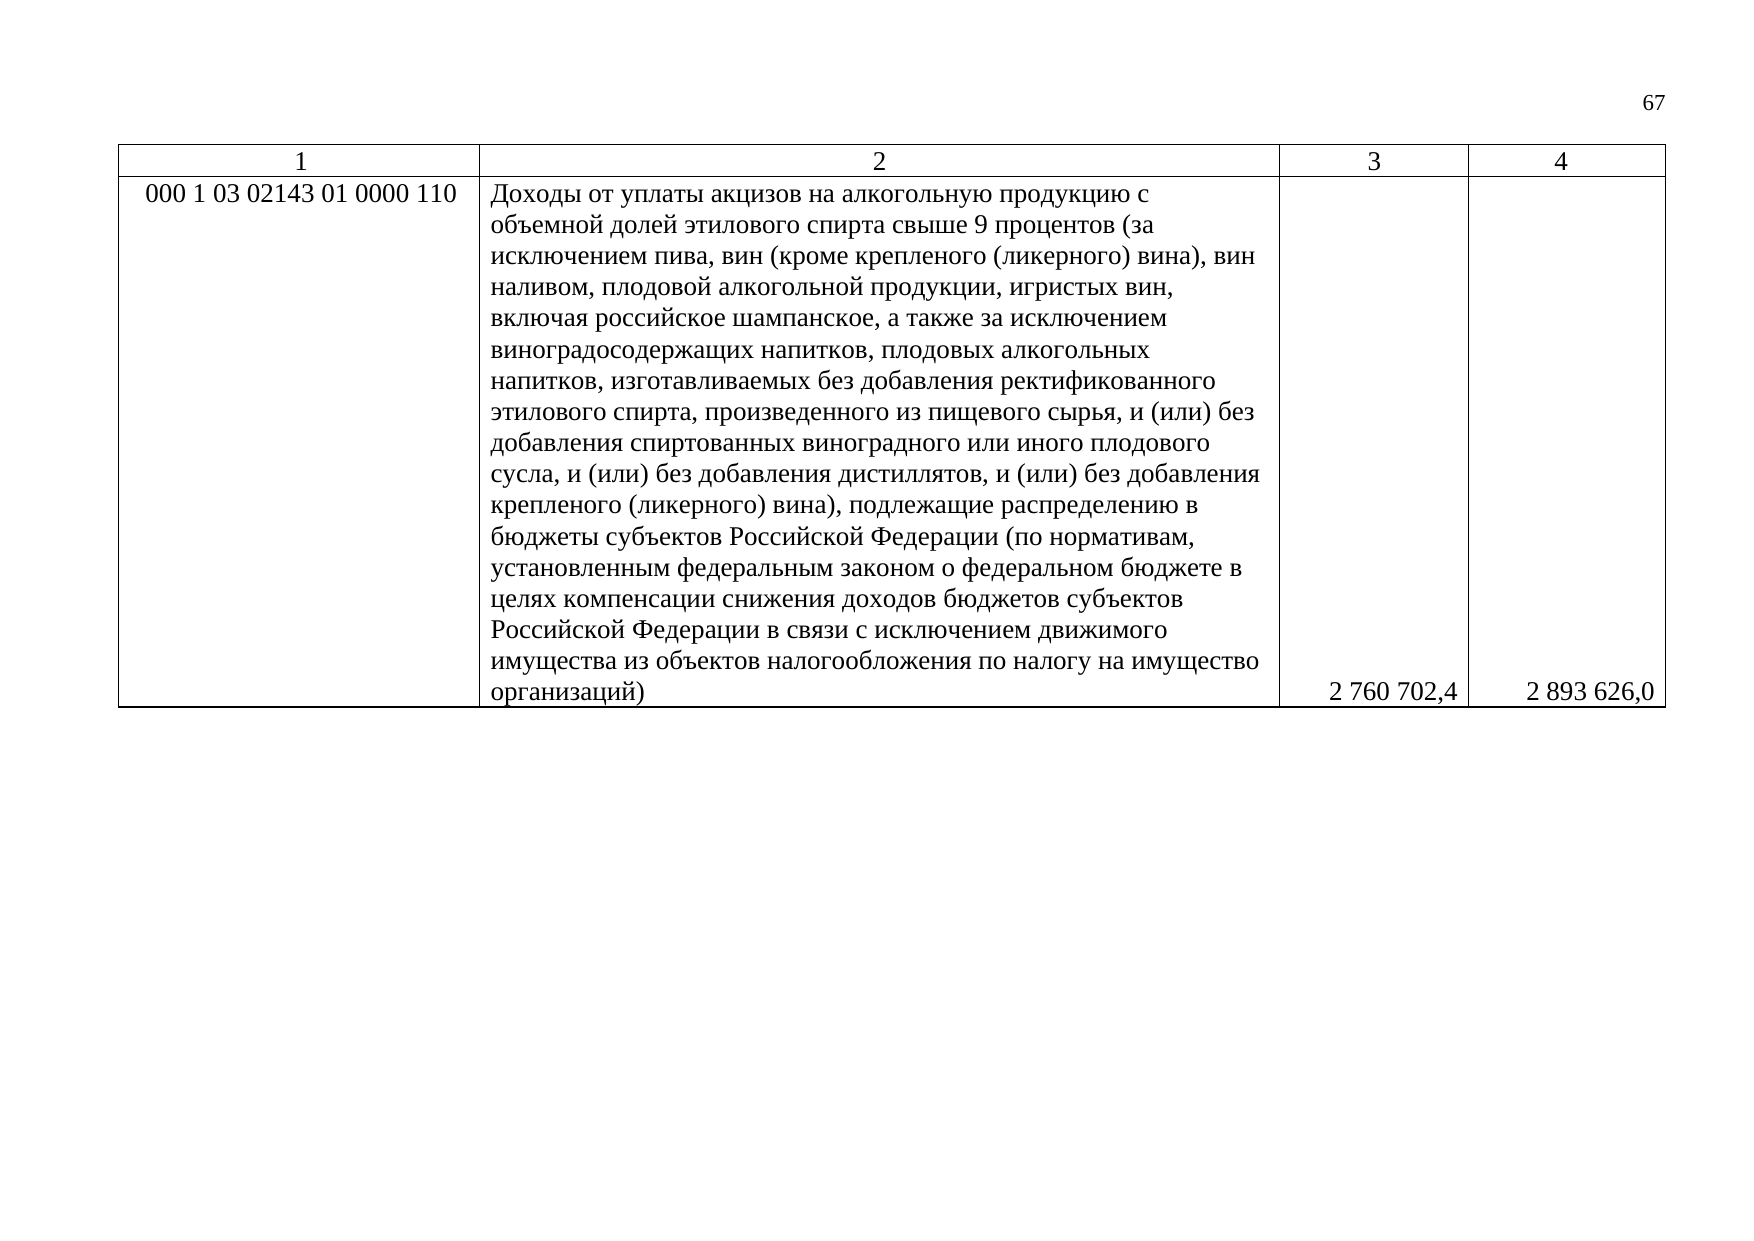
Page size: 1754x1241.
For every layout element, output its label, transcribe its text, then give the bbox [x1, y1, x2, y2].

table_header 3 [1280, 145, 1468, 176]
table_header 4 [1469, 145, 1665, 176]
table_cell 2 760 702,4 [1280, 177, 1468, 706]
table_header 2 [480, 145, 1279, 176]
table_cell Доходы от уплаты акцизов на алкогольную продукцию с объемной долей этилового спирта свыше 9 процентов (за исключением пива, вин (кроме крепленого (ликерного) вина), вин наливом, плодовой алкогольной продукции, игристых вин, включая российское шампанское, а также за исключением виноградосодержащих напитков, плодовых алкогольных напитков, изготавливаемых без добавления ректификованного этилового спирта, произведенного из пищевого сырья, и (или) без добавления спиртованных виноградного или иного плодового сусла, и (или) без добавления дистиллятов, и (или) без добавления крепленого (ликерного) вина), подлежащие распределению в бюджеты субъектов Российской Федерации (по нормативам, установленным федеральным законом о федеральном бюджете в целях компенсации снижения доходов бюджетов субъектов Российской Федерации в связи с исключением движимого имущества из объектов налогообложения по налогу на имущество организаций) [480, 177, 1279, 706]
table_cell 000 1 03 02143 01 0000 110 [119, 177, 479, 706]
table_cell 2 893 626,0 [1469, 177, 1665, 706]
table_header 1 [119, 145, 479, 176]
